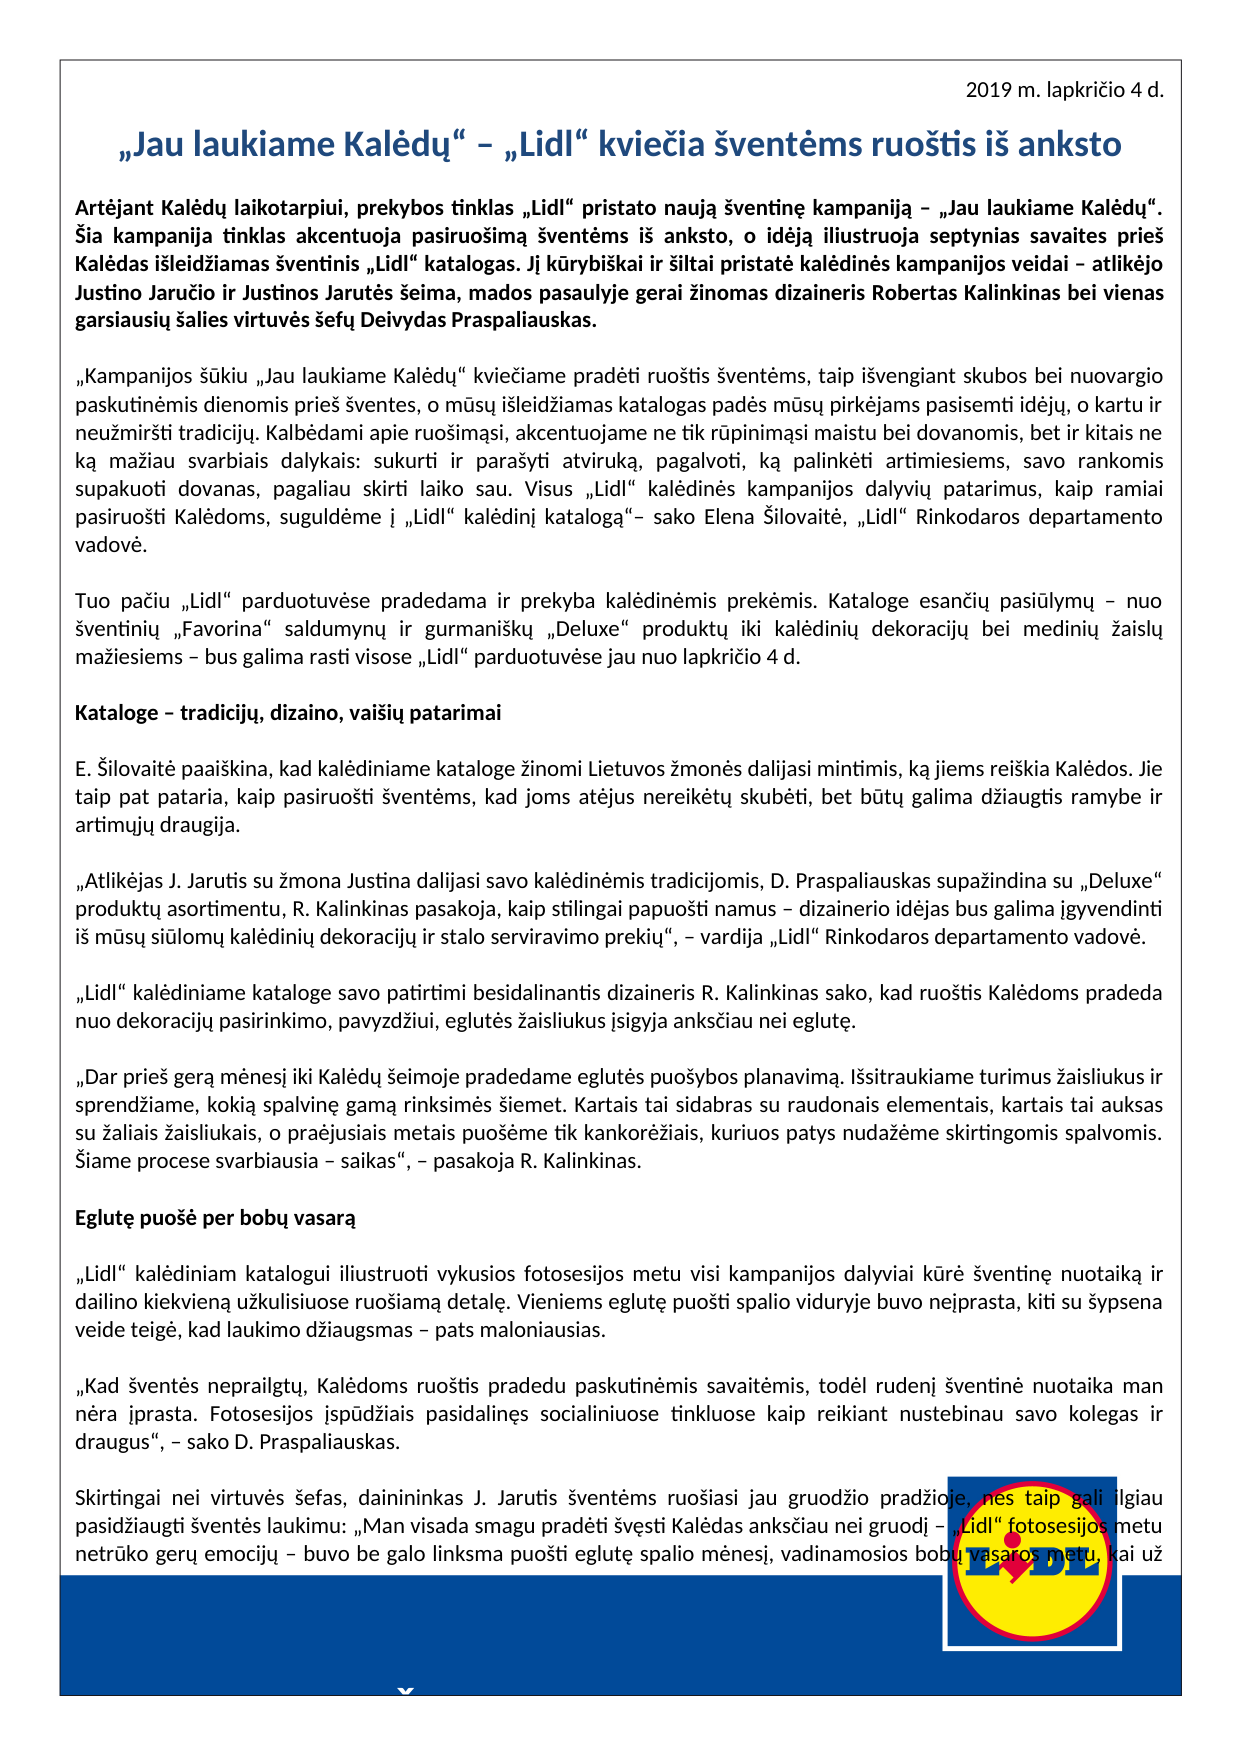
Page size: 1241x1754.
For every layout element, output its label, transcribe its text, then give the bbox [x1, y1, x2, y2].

text Eglutę puošė per bobų vasarą [75, 1203, 1165, 1231]
text „Dar prieš gerą mėnesį iki Kalėdų šeimoje pradedame eglutės puošybos planavimą. Išsitraukiame turimus žaisliukus ir sprendžiame, kokią spalvinę gamą rinksimės šiemet. Kartais tai sidabras su raudonais elementais, kartais tai auksas su žaliais žaisliukais, o praėjusiais metais puošėme tik kankorėžiais, kuriuos patys nudažėme skirtingomis spalvomis. Šiame procese svarbiausia – saikas“, – pasakoja R. Kalinkinas. [75, 1062, 1165, 1174]
text „Kampanijos šūkiu „Jau laukiame Kalėdų“ kviečiame pradėti ruoštis šventėms, taip išvengiant skubos bei nuovargio paskutinėmis dienomis prieš šventes, o mūsų išleidžiamas katalogas padės mūsų pirkėjams pasisemti idėjų, o kartu ir neužmiršti tradicijų. Kalbėdami apie ruošimąsi, akcentuojame ne tik rūpinimąsi maistu bei dovanomis, bet ir kitais ne ką mažiau svarbiais dalykais: sukurti ir parašyti atviruką, pagalvoti, ką palinkėti artimiesiems, savo rankomis supakuoti dovanas, pagaliau skirti laiko sau. Visus „Lidl“ kalėdinės kampanijos dalyvių patarimus, kaip ramiai pasiruošti Kalėdoms, suguldėme į „Lidl“ kalėdinį katalogą“– sako Elena Šilovaitė, „Lidl“ Rinkodaros departamento vadovė. [75, 362, 1165, 558]
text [75, 1483, 1165, 1567]
text E. Šilovaitė paaiškina, kad kalėdiniame kataloge žinomi Lietuvos žmonės dalijasi mintimis, ką jiems reiškia Kalėdos. Jie taip pat pataria, kaip pasiruošti šventėms, kad joms atėjus nereikėtų skubėti, bet būtų galima džiaugtis ramybe ir artimųjų draugija. [75, 754, 1165, 838]
picture [0, 0, 1241, 1754]
text „Lidl“ kalėdiniame kataloge savo patirtimi besidalinantis dizaineris R. Kalinkinas sako, kad ruoštis Kalėdoms pradeda nuo dekoracijų pasirinkimo, pavyzdžiui, eglutės žaisliukus įsigyja anksčiau nei eglutę. [75, 978, 1165, 1034]
subtitle 2019 m. lapkričio 4 d. [75, 75, 1165, 103]
text Kataloge – tradicijų, dizaino, vaišių patarimai [75, 698, 1165, 726]
text „Jau laukiame Kalėdų“ – „Lidl“ kviečia šventėms ruoštis iš anksto [75, 120, 1165, 166]
text Artėjant Kalėdų laikotarpiui, prekybos tinklas „Lidl“ pristato naują šventinę kampaniją – „Jau laukiame Kalėdų“. Šia kampanija tinklas akcentuoja pasiruošimą šventėms iš anksto, o idėją iliustruoja septynias savaites prieš Kalėdas išleidžiamas šventinis „Lidl“ katalogas. Jį kūrybiškai ir šiltai pristatė kalėdinės kampanijos veidai – atlikėjo Justino Jaručio ir Justinos Jarutės šeima, mados pasaulyje gerai žinomas dizaineris Robertas Kalinkinas bei vienas garsiausių šalies virtuvės šefų Deivydas Praspaliauskas. [75, 193, 1165, 334]
text „Kad šventės neprailgtų, Kalėdoms ruoštis pradedu paskutinėmis savaitėmis, todėl rudenį šventinė nuotaika man nėra įprasta. Fotosesijos įspūdžiais pasidalinęs socialiniuose tinkluose kaip reikiant nustebinau savo kolegas ir draugus“, – sako D. Praspaliauskas. [75, 1371, 1165, 1455]
text „Atlikėjas J. Jarutis su žmona Justina dalijasi savo kalėdinėmis tradicijomis, D. Praspaliauskas supažindina su „Deluxe“ produktų asortimentu, R. Kalinkinas pasakoja, kaip stilingai papuošti namus – dizainerio idėjas bus galima įgyvendinti iš mūsų siūlomų kalėdinių dekoracijų ir stalo serviravimo prekių“, – vardija „Lidl“ Rinkodaros departamento vadovė. [75, 866, 1165, 950]
text „Lidl“ kalėdiniam katalogui iliustruoti vykusios fotosesijos metu visi kampanijos dalyviai kūrė šventinę nuotaiką ir dailino kiekvieną užkulisiuose ruošiamą detalę. Vieniems eglutę puošti spalio viduryje buvo neįprasta, kiti su šypsena veide teigė, kad laukimo džiaugsmas – pats maloniausias. [75, 1259, 1165, 1343]
text Tuo pačiu „Lidl“ parduotuvėse pradedama ir prekyba kalėdinėmis prekėmis. Kataloge esančių pasiūlymų – nuo šventinių „Favorina“ saldumynų ir gurmaniškų „Deluxe“ produktų iki kalėdinių dekoracijų bei medinių žaislų mažiesiems – bus galima rasti visose „Lidl“ parduotuvėse jau nuo lapkričio 4 d. [75, 586, 1165, 670]
